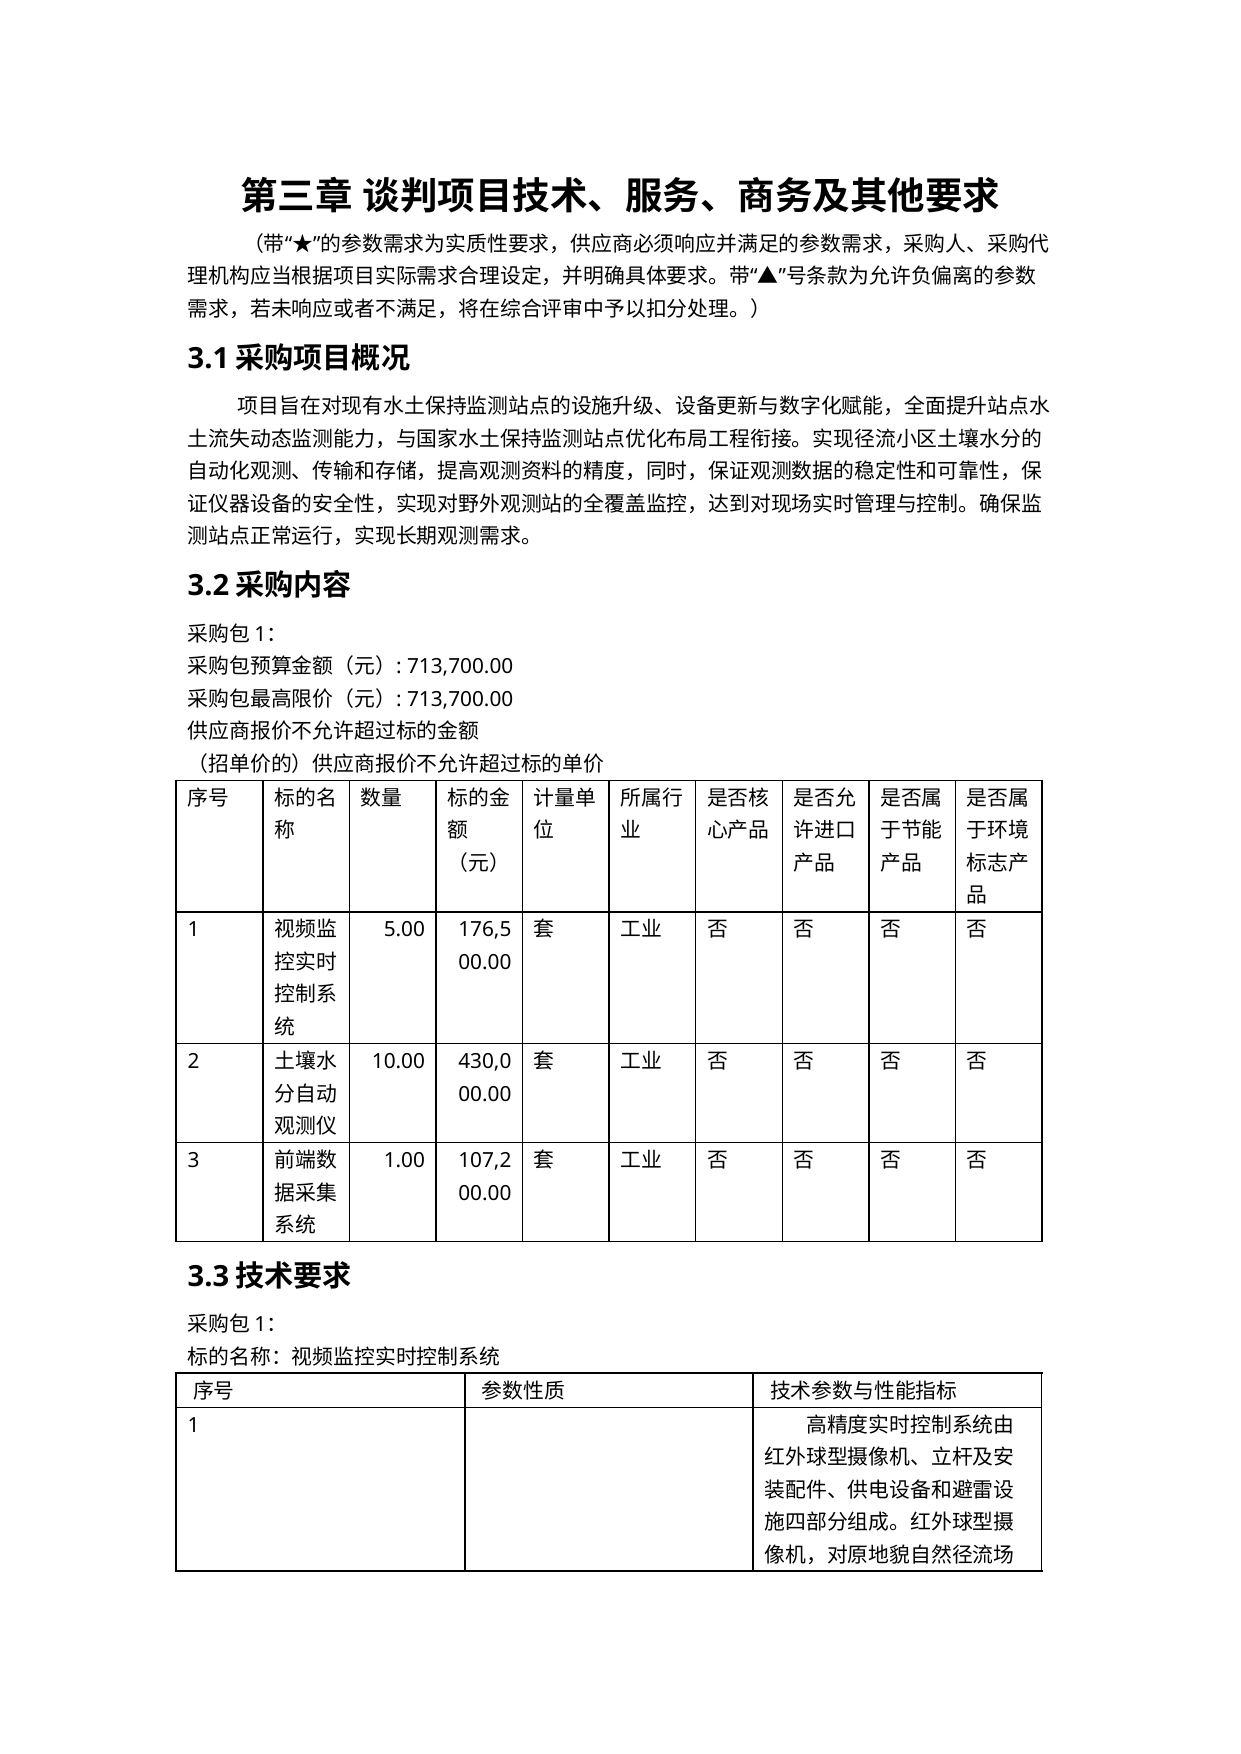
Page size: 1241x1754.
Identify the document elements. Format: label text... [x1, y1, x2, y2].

table_header 序号 [177, 781, 262, 911]
table_header 参数性质 [466, 1374, 752, 1406]
table_cell 107,200.00 [437, 1143, 522, 1241]
table_cell 3 [177, 1143, 262, 1241]
table_cell 1 [177, 1408, 464, 1570]
text （招单价的）供应商报价不允许超过标的单价 [187, 747, 1053, 779]
table_header 是否核心产品 [696, 781, 782, 911]
table_cell 否 [870, 1044, 955, 1142]
table_cell 视频监控实时控制系统 [264, 913, 349, 1043]
table_cell 前端数据采集系统 [264, 1143, 349, 1241]
table_cell 2 [177, 1044, 262, 1142]
table_cell 否 [956, 1143, 1041, 1241]
table_cell 土壤水分自动观测仪 [264, 1044, 349, 1142]
table_header 序号 [177, 1374, 464, 1406]
text 3.1采购项目概况 [187, 324, 1053, 389]
table_cell 工业 [610, 1143, 695, 1241]
table_header 计量单位 [523, 781, 608, 911]
table_cell 套 [523, 913, 608, 1043]
table_cell 10.00 [350, 1044, 435, 1142]
table_cell 否 [870, 1143, 955, 1241]
text （带“★”的参数需求为实质性要求，供应商必须响应并满足的参数需求，采购人、采购代理机构应当根据项目实际需求合理设定，并明确具体要求。带“▲”号条款为允许负偏离的参数需求，若未响应或者不满足，将在综合评审中予以扣分处理。） [187, 227, 1053, 324]
table_cell 否 [783, 1044, 868, 1142]
table_cell [466, 1408, 752, 1570]
table_header 标的金额 （元） [437, 781, 522, 911]
text 采购包预算金额（元）: 713,700.00 [187, 649, 1053, 682]
table_header 所属行业 [610, 781, 695, 911]
text 3.2采购内容 [187, 552, 1053, 617]
table_cell 套 [523, 1143, 608, 1241]
table_header 是否属于节能产品 [870, 781, 955, 911]
table_cell 否 [696, 1044, 782, 1142]
text 标的名称：视频监控实时控制系统 [187, 1340, 1053, 1372]
table_cell 否 [956, 913, 1041, 1043]
table_header 是否允许进口产品 [783, 781, 868, 911]
text 3.3技术要求 [187, 1242, 1053, 1307]
table_cell 工业 [610, 913, 695, 1043]
table_cell 否 [956, 1044, 1041, 1142]
table_header 是否属于环境标志产品 [956, 781, 1041, 911]
table_cell 1 [177, 913, 262, 1043]
table_cell 430,000.00 [437, 1044, 522, 1142]
table_cell 否 [870, 913, 955, 1043]
table_cell 否 [783, 913, 868, 1043]
text 采购包1： [187, 1307, 1053, 1340]
table_cell 否 [696, 1143, 782, 1241]
table_cell 工业 [610, 1044, 695, 1142]
table_cell 套 [523, 1044, 608, 1142]
table_cell 176,500.00 [437, 913, 522, 1043]
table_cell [754, 1408, 1041, 1570]
table_cell 否 [783, 1143, 868, 1241]
table_header 标的名称 [264, 781, 349, 911]
table_header 数量 [350, 781, 435, 911]
table_cell 否 [696, 913, 782, 1043]
text 采购包最高限价（元）: 713,700.00 [187, 682, 1053, 714]
text 供应商报价不允许超过标的金额 [187, 714, 1053, 747]
table_cell 1.00 [350, 1143, 435, 1241]
table_cell 5.00 [350, 913, 435, 1043]
text 项目旨在对现有水土保持监测站点的设施升级、设备更新与数字化赋能，全面提升站点水土流失动态监测能力，与国家水土保持监测站点优化布局工程衔接。实现径流小区土壤水分的自动化观测、传输和存储，提高观测资料的精度，同时，保证观测数据的稳定性和可靠性，保证仪器设备的安全性，实现对野外观测站的全覆盖监控，达到对现场实时管理与控制。确保监测站点正常运行，实现长期观测需求。 [187, 389, 1053, 552]
text 采购包1： [187, 617, 1053, 649]
text 第三章 谈判项目技术、服务、商务及其他要求 [187, 162, 1053, 227]
table_header 技术参数与性能指标 [754, 1374, 1041, 1406]
